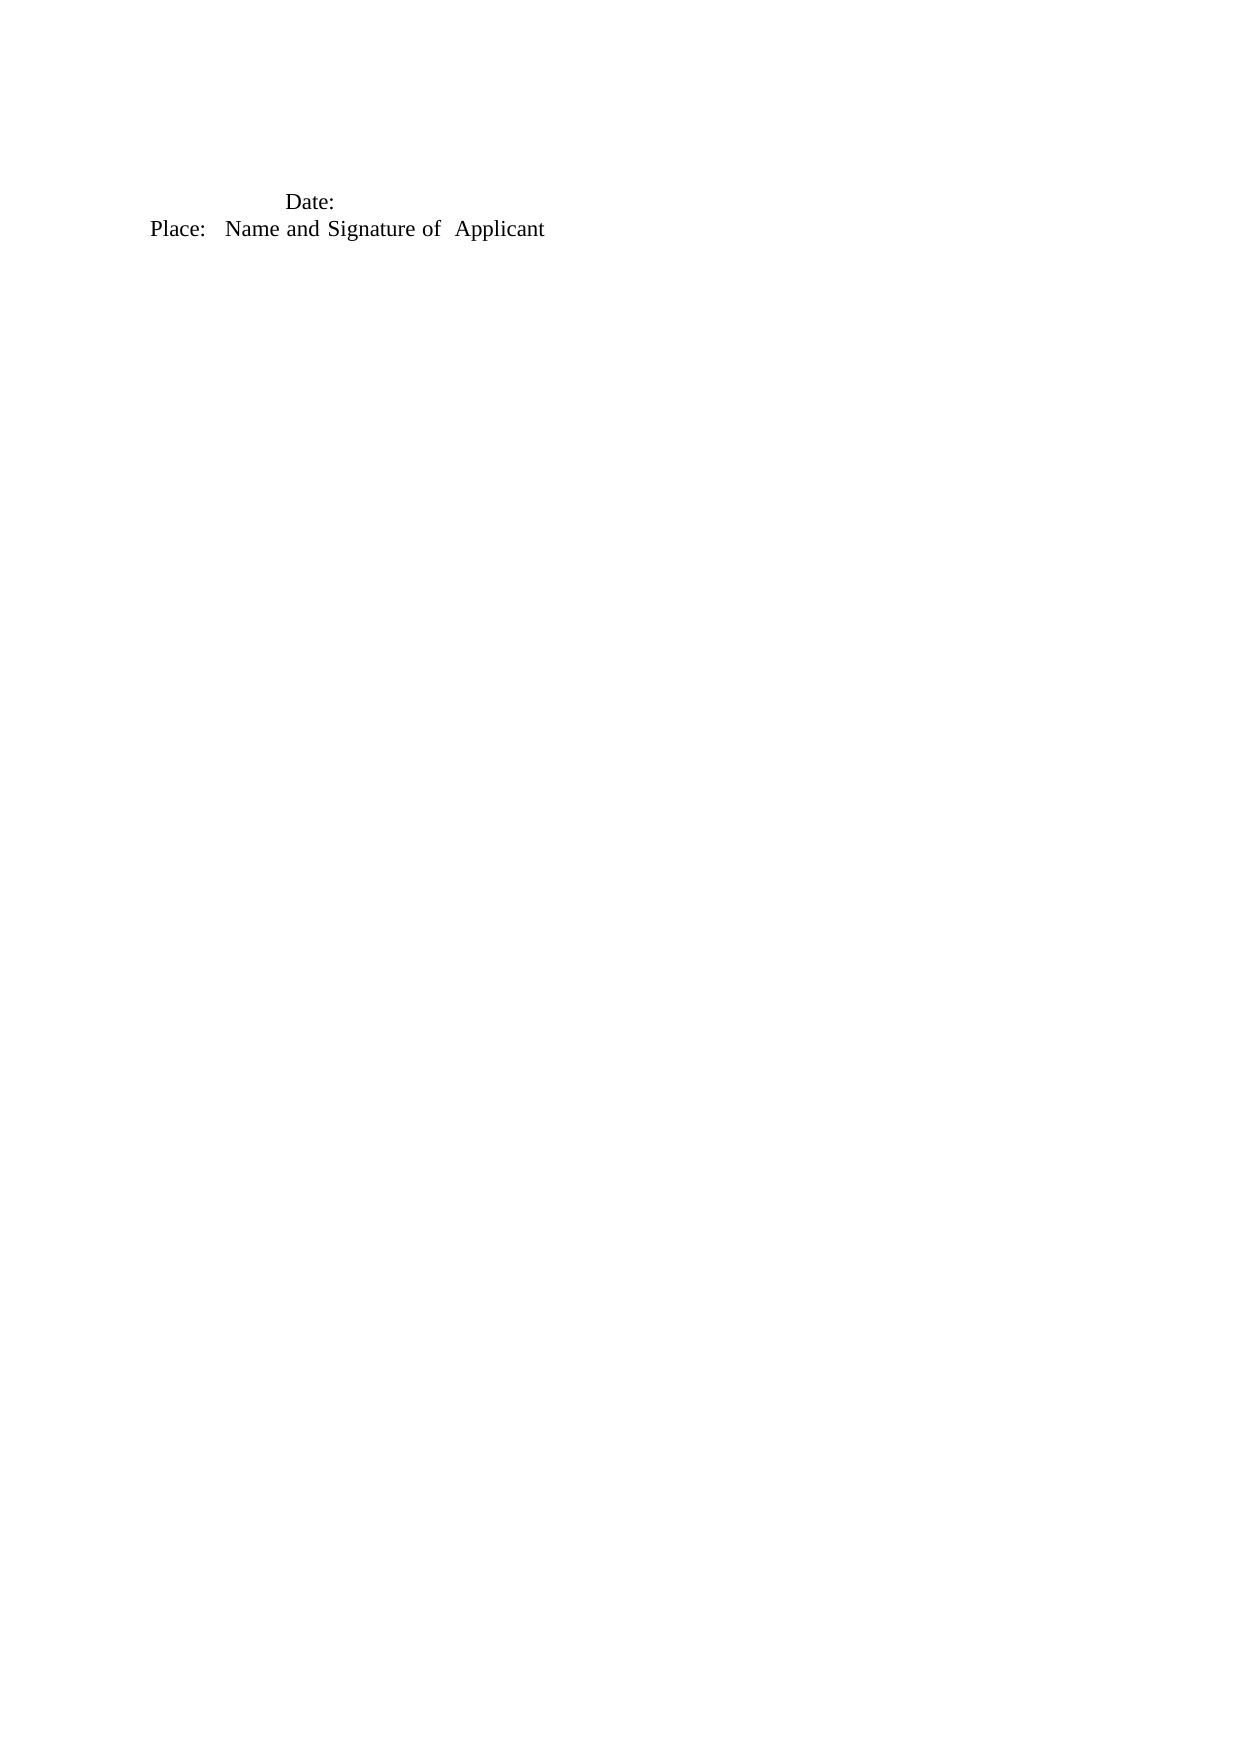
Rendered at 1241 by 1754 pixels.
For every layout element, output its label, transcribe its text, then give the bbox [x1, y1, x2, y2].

text Place: Name and Signature of Applicant [150, 215, 1090, 241]
text Date: [285, 188, 1090, 215]
